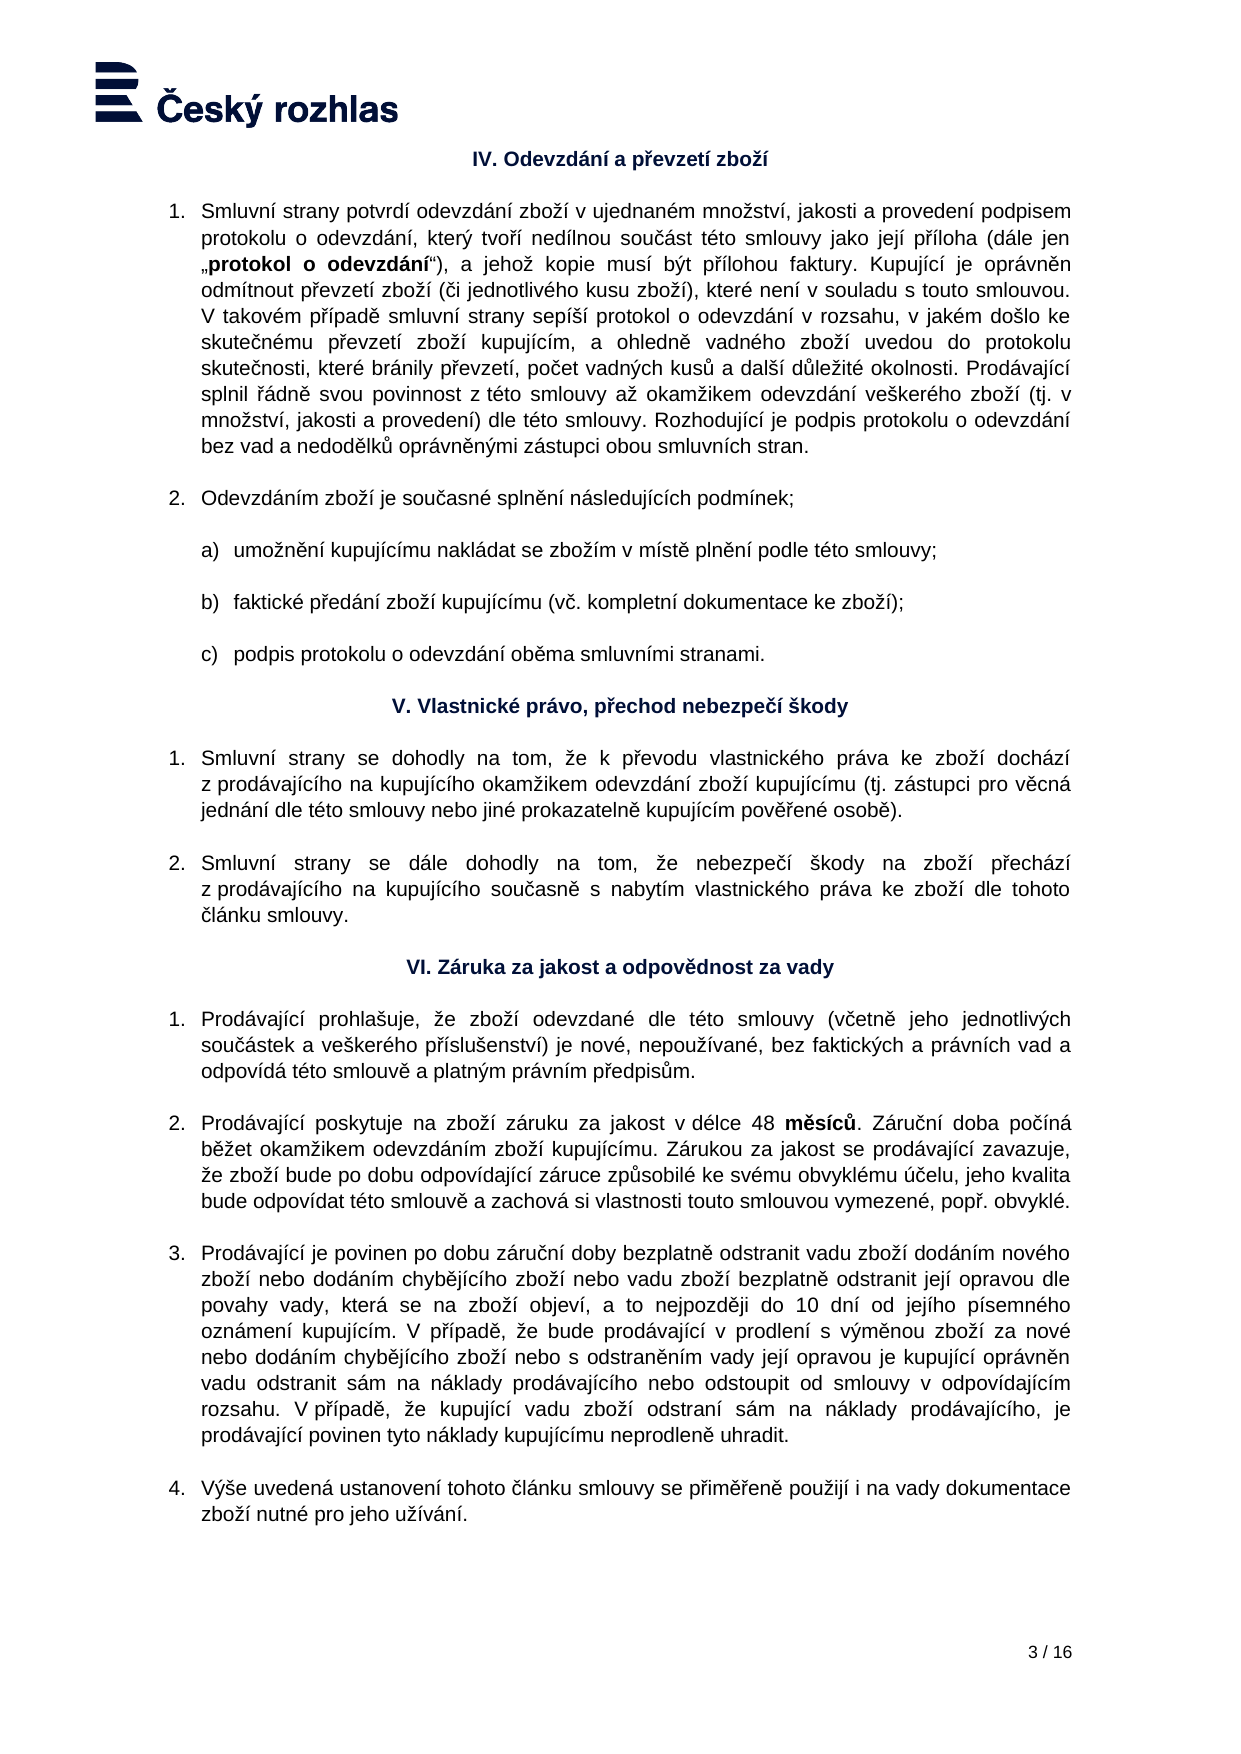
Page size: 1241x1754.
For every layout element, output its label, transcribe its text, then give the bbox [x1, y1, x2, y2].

subtitle Záruka za jakost a odpovědnost za vady [168, 953, 1072, 979]
subtitle Odevzdání a převzetí zboží [168, 146, 1072, 172]
list Prodávající poskytuje na zboží záruku za jakost v délce 48 měsíců. Záruční doba počíná běžet okamžikem odevzdáním zboží kupujícímu. Zárukou za jakost se prodávající zavazuje, že zboží bude po dobu odpovídající záruce způsobilé ke svému obvyklému účelu, jeho kvalita bude odpovídat této smlouvě a zachová si vlastnosti touto smlouvou vymezené, popř. obvyklé. [168, 1109, 1072, 1214]
list podpis protokolu o odevzdání oběma smluvními stranami. [201, 641, 1072, 667]
list Smluvní strany se dohodly na tom, že k převodu vlastnického práva ke zboží dochází z prodávajícího na kupujícího okamžikem odevzdání zboží kupujícímu (tj. zástupci pro věcná jednání dle této smlouvy nebo jiné prokazatelně kupujícím pověřené osobě). [168, 745, 1072, 823]
list Výše uvedená ustanovení tohoto článku smlouvy se přiměřeně použijí i na vady dokumentace zboží nutné pro jeho užívání. [168, 1474, 1072, 1526]
list Prodávající je povinen po dobu záruční doby bezplatně odstranit vadu zboží dodáním nového zboží nebo dodáním chybějícího zboží nebo vadu zboží bezplatně odstranit její opravou dle povahy vady, která se na zboží objeví, a to nejpozději do 10 dní od jejího písemného oznámení kupujícím. V případě, že bude prodávající v prodlení s výměnou zboží za nové nebo dodáním chybějícího zboží nebo s odstraněním vady její opravou je kupující oprávněn vadu odstranit sám na náklady prodávajícího nebo odstoupit od smlouvy v odpovídajícím rozsahu. V případě, že kupující vadu zboží odstraní sám na náklady prodávajícího, je prodávající povinen tyto náklady kupujícímu neprodleně uhradit. [168, 1240, 1072, 1448]
picture [95, 62, 398, 128]
list Smluvní strany se dále dohodly na tom, že nebezpečí škody na zboží přechází z prodávajícího na kupujícího současně s nabytím vlastnického práva ke zboží dle tohoto článku smlouvy. [168, 849, 1072, 927]
list Odevzdáním zboží je současné splnění následujících podmínek; [168, 484, 1072, 511]
list umožnění kupujícímu nakládat se zbožím v místě plnění podle této smlouvy; [201, 537, 1072, 563]
list Smluvní strany potvrdí odevzdání zboží v ujednaném množství, jakosti a provedení podpisem protokolu o odevzdání, který tvoří nedílnou součást této smlouvy jako její příloha (dále jen „protokol o odevzdání“), a jehož kopie musí být přílohou faktury. Kupující je oprávněn odmítnout převzetí zboží (či jednotlivého kusu zboží), které není v souladu s touto smlouvou. V takovém případě smluvní strany sepíší protokol o odevzdání v rozsahu, v jakém došlo ke skutečnému převzetí zboží kupujícím, a ohledně vadného zboží uvedou do protokolu skutečnosti, které bránily převzetí, počet vadných kusů a další důležité okolnosti. Prodávající splnil řádně svou povinnost z této smlouvy až okamžikem odevzdání veškerého zboží (tj. v množství, jakosti a provedení) dle této smlouvy. Rozhodující je podpis protokolu o odevzdání bez vad a nedodělků oprávněnými zástupci obou smluvních stran. [168, 198, 1072, 458]
subtitle Vlastnické právo, přechod nebezpečí škody [168, 693, 1072, 719]
list Prodávající prohlašuje, že zboží odevzdané dle této smlouvy (včetně jeho jednotlivých součástek a veškerého příslušenství) je nové, nepoužívané, bez faktických a právních vad a odpovídá této smlouvě a platným právním předpisům. [168, 1005, 1072, 1083]
list faktické předání zboží kupujícímu (vč. kompletní dokumentace ke zboží); [201, 589, 1072, 615]
